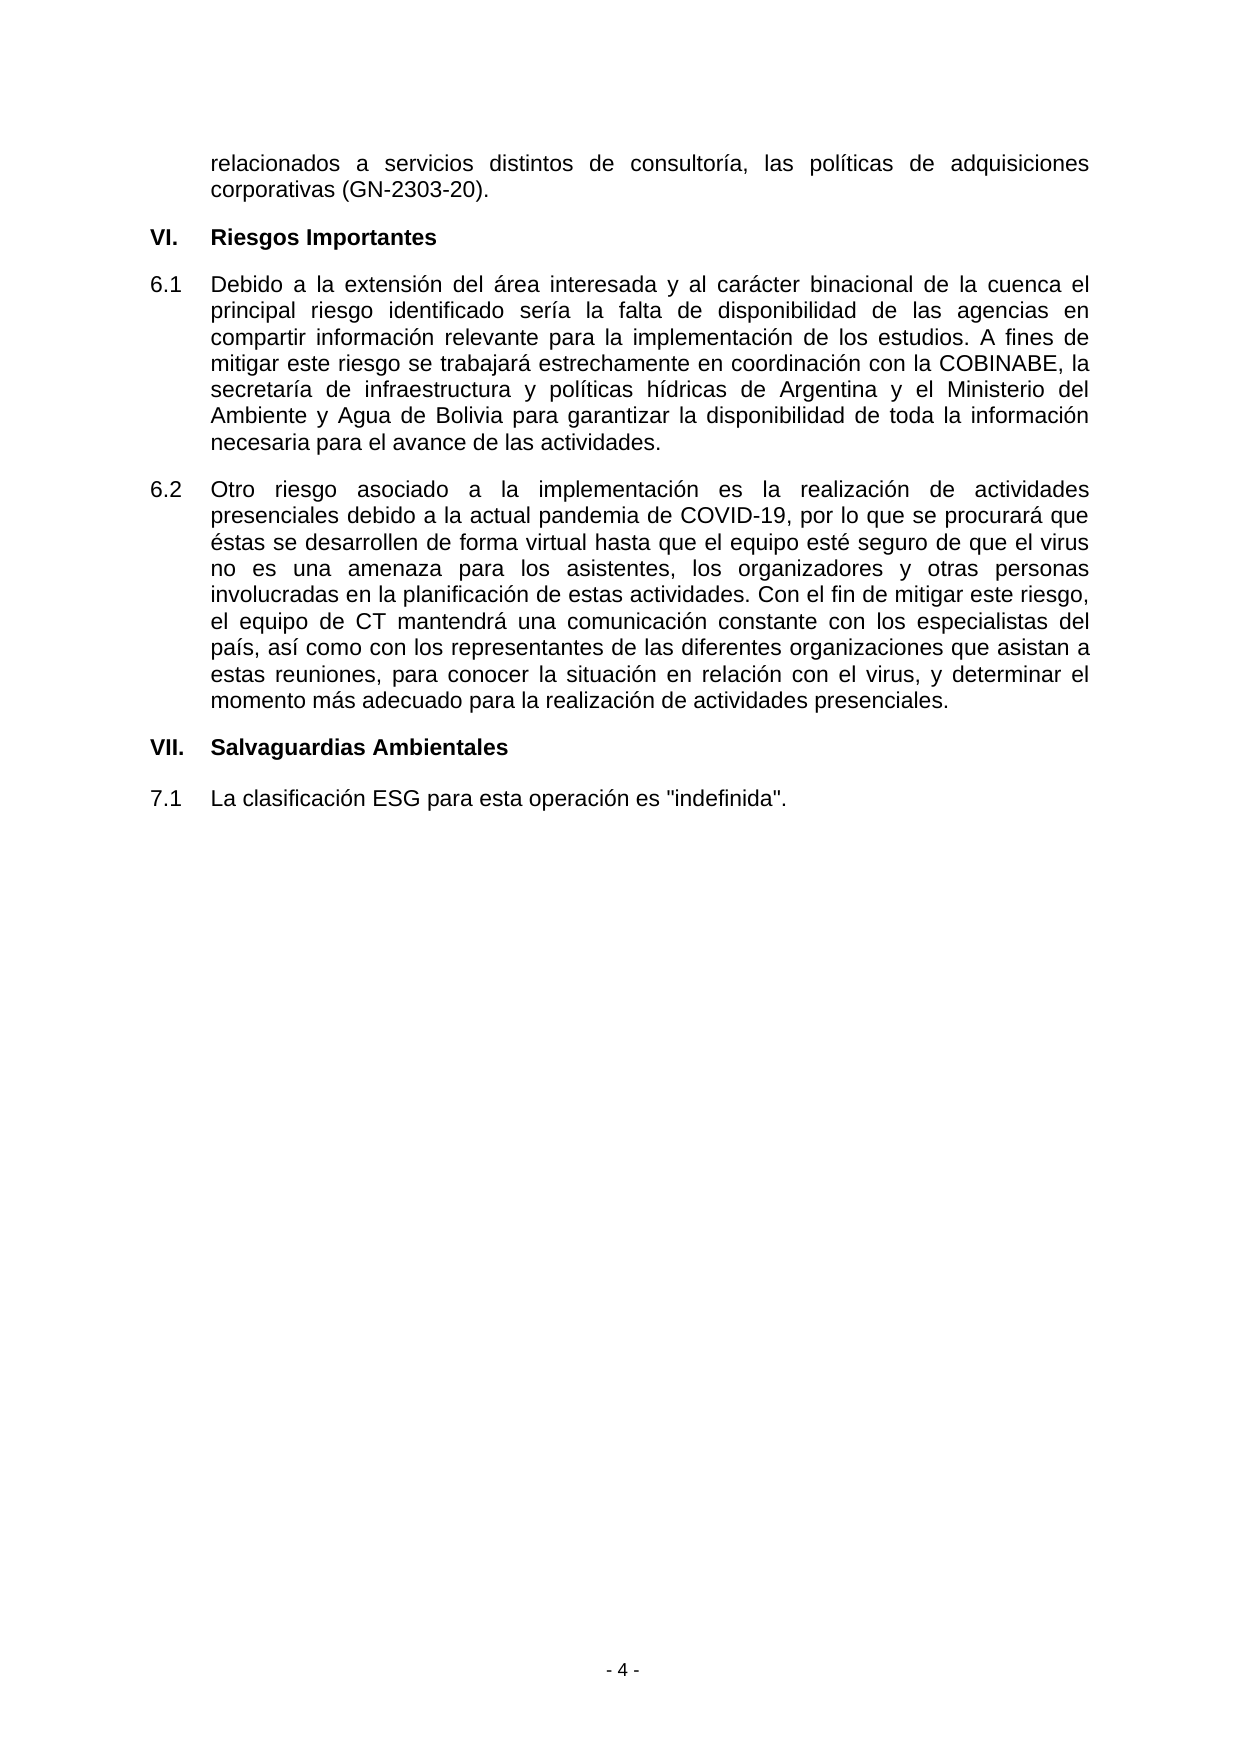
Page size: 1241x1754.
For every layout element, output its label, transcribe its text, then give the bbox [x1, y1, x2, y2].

text VI. Riesgos Importantes [150, 223, 1090, 250]
text 7.1 La clasificación ESG para esta operación es "indefinida". [150, 785, 1090, 812]
text VII. Salvaguardias Ambientales [150, 734, 1090, 760]
text 6.1 Debido a la extensión del área interesada y al carácter binacional de la cuenca el principal riesgo identificado sería la falta de disponibilidad de las agencias en compartir información relevante para la implementación de los estudios. A fines de mitigar este riesgo se trabajará estrechamente en coordinación con la COBINABE, la secretaría de infraestructura y políticas hídricas de Argentina y el Ministerio del Ambiente y Agua de Bolivia para garantizar la disponibilidad de toda la información necesaria para el avance de las actividades. [150, 271, 1090, 455]
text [150, 150, 1090, 203]
text 6.2 Otro riesgo asociado a la implementación es la realización de actividades presenciales debido a la actual pandemia de COVID-19, por lo que se procurará que éstas se desarrollen de forma virtual hasta que el equipo esté seguro de que el virus no es una amenaza para los asistentes, los organizadores y otras personas involucradas en la planificación de estas actividades. Con el fin de mitigar este riesgo, el equipo de CT mantendrá una comunicación constante con los especialistas del país, así como con los representantes de las diferentes organizaciones que asistan a estas reuniones, para conocer la situación en relación con el virus, y determinar el momento más adecuado para la realización de actividades presenciales. [150, 476, 1090, 713]
